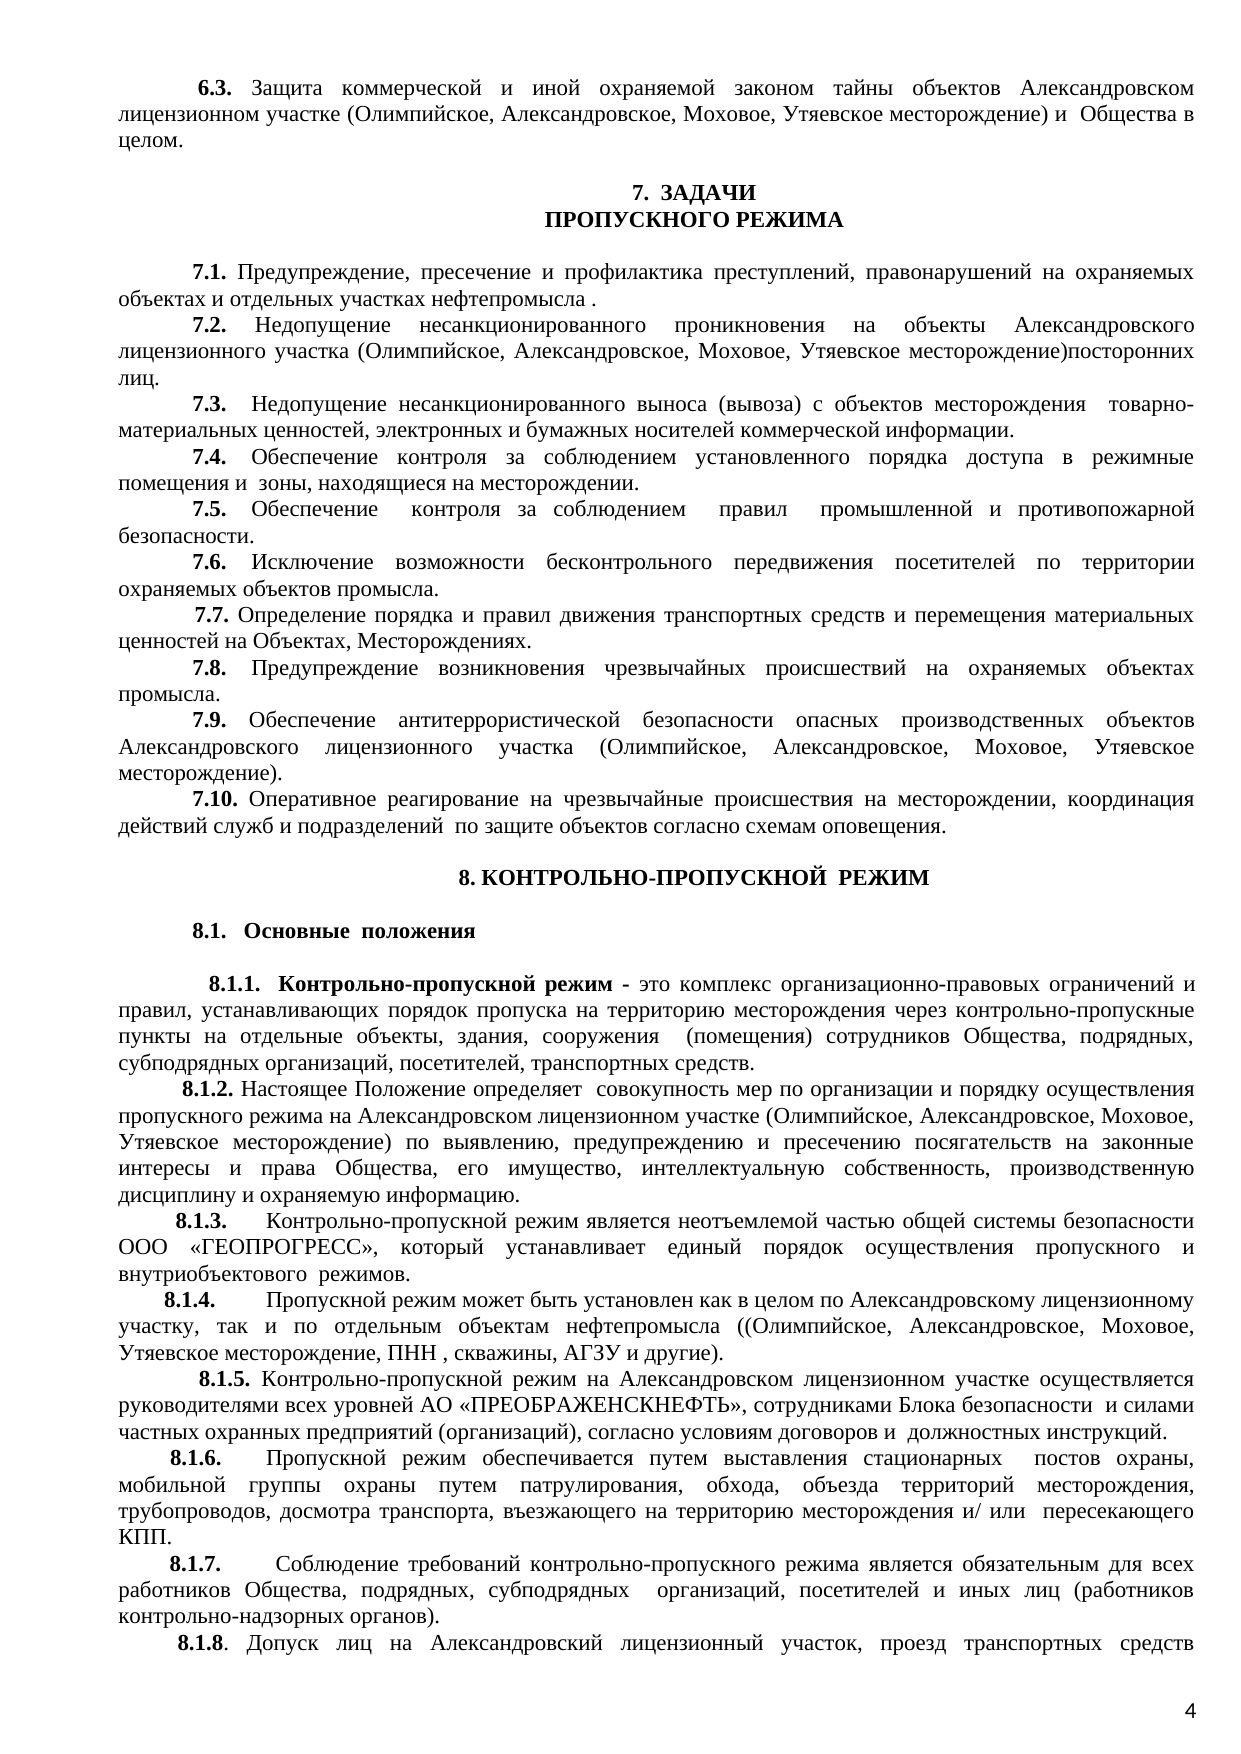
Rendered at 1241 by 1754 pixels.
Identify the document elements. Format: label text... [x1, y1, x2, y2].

text ПРОПУСКНОГО РЕЖИМА [118, 206, 1196, 232]
text 7.7. Определение порядка и правил движения транспортных средств и перемещения материальных ценностей на Объектах, Месторождениях. [118, 601, 1196, 654]
text 8.1.5. Контрольно-пропускной режим на Александровском лицензионном участке осуществляется руководителями всех уровней АО «ПРЕОБРАЖЕНСКНЕФТЬ», сотрудниками Блока безопасности и силами частных охранных предприятий (организаций), согласно условиям договоров и должностных инструкций. [118, 1365, 1196, 1444]
text 7.2. Недопущение несанкционированного проникновения на объекты Александровского лицензионного участка (Олимпийское, Александровское, Моховое, Утяевское месторождение)посторонних лиц. [118, 311, 1196, 390]
text 8.1. Основные положения [118, 917, 1196, 943]
text 8.1.7. Соблюдение требований контрольно-пропускного режима является обязательным для всех работников Общества, подрядных, субподрядных организаций, посетителей и иных лиц (работников контрольно-надзорных органов). [118, 1550, 1196, 1629]
text 8.1.4. Пропускной режим может быть установлен как в целом по Александровскому лицензионному участку, так и по отдельным объектам нефтепромысла ((Олимпийское, Александровское, Моховое, Утяевское месторождение, ПНН , скважины, АГЗУ и другие). [118, 1286, 1196, 1365]
text 8.1.6. Пропускной режим обеспечивается путем выставления стационарных постов охраны, мобильной группы охраны путем патрулирования, обхода, объезда территорий месторождения, трубопроводов, досмотра транспорта, въезжающего на территорию месторождения и/ или пересекающего КПП. [118, 1444, 1196, 1550]
text 8.1.2. Настоящее Положение определяет совокупность мер по организации и порядку осуществления пропускного режима на Александровском лицензионном участке (Олимпийское, Александровское, Моховое, Утяевское месторождение) по выявлению, предупреждению и пресечению посягательств на законные интересы и права Общества, его имущество, интеллектуальную собственность, производственную дисциплину и охраняемую информацию. [118, 1075, 1196, 1207]
text 6.3. Защита коммерческой и иной охраняемой законом тайны объектов Александровском лицензионном участке (Олимпийское, Александровское, Моховое, Утяевское месторождение) и Общества в целом. [118, 74, 1196, 153]
text 7. ЗАДАЧИ [118, 179, 1196, 206]
text 8.1.1. Контрольно-пропускной режим - это комплекс организационно-правовых ограничений и правил, устанавливающих порядок пропуска на территорию месторождения через контрольно-пропускные пункты на отдельные объекты, здания, сооружения (помещения) сотрудников Общества, подрядных, субподрядных организаций, посетителей, транспортных средств. [118, 970, 1196, 1075]
text 7.1. Предупреждение, пресечение и профилактика преступлений, правонарушений на охраняемых объектах и отдельных участках нефтепромысла . [118, 258, 1196, 311]
text 7.8. Предупреждение возникновения чрезвычайных происшествий на охраняемых объектах промысла. [118, 654, 1196, 706]
text 7.10. Оперативное реагирование на чрезвычайные происшествия на месторождении, координация действий служб и подразделений по защите объектов согласно схемам оповещения. [118, 785, 1196, 838]
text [118, 1629, 1196, 1655]
text 7.4. Обеспечение контроля за соблюдением установленного порядка доступа в режимные помещения и зоны, находящиеся на месторождении. [118, 443, 1196, 496]
text 8. КОНТРОЛЬНО-ПРОПУСКНОЙ РЕЖИМ [118, 864, 1196, 891]
text 7.5. Обеспечение контроля за соблюдением правил промышленной и противопожарной безопасности. [118, 496, 1196, 548]
text 7.9. Обеспечение антитеррористической безопасности опасных производственных объектов Александровского лицензионного участка (Олимпийское, Александровское, Моховое, Утяевское месторождение). [118, 706, 1196, 785]
text 7.3. Недопущение несанкционированного выноса (вывоза) с объектов месторождения товарно-материальных ценностей, электронных и бумажных носителей коммерческой информации. [118, 390, 1196, 443]
text 8.1.3. Контрольно-пропускной режим является неотъемлемой частью общей системы безопасности ООО «ГЕОПРОГРЕСС», который устанавливает единый порядок осуществления пропускного и внутриобъектового режимов. [118, 1207, 1196, 1286]
text 7.6. Исключение возможности бесконтрольного передвижения посетителей по территории охраняемых объектов промысла. [118, 548, 1196, 601]
